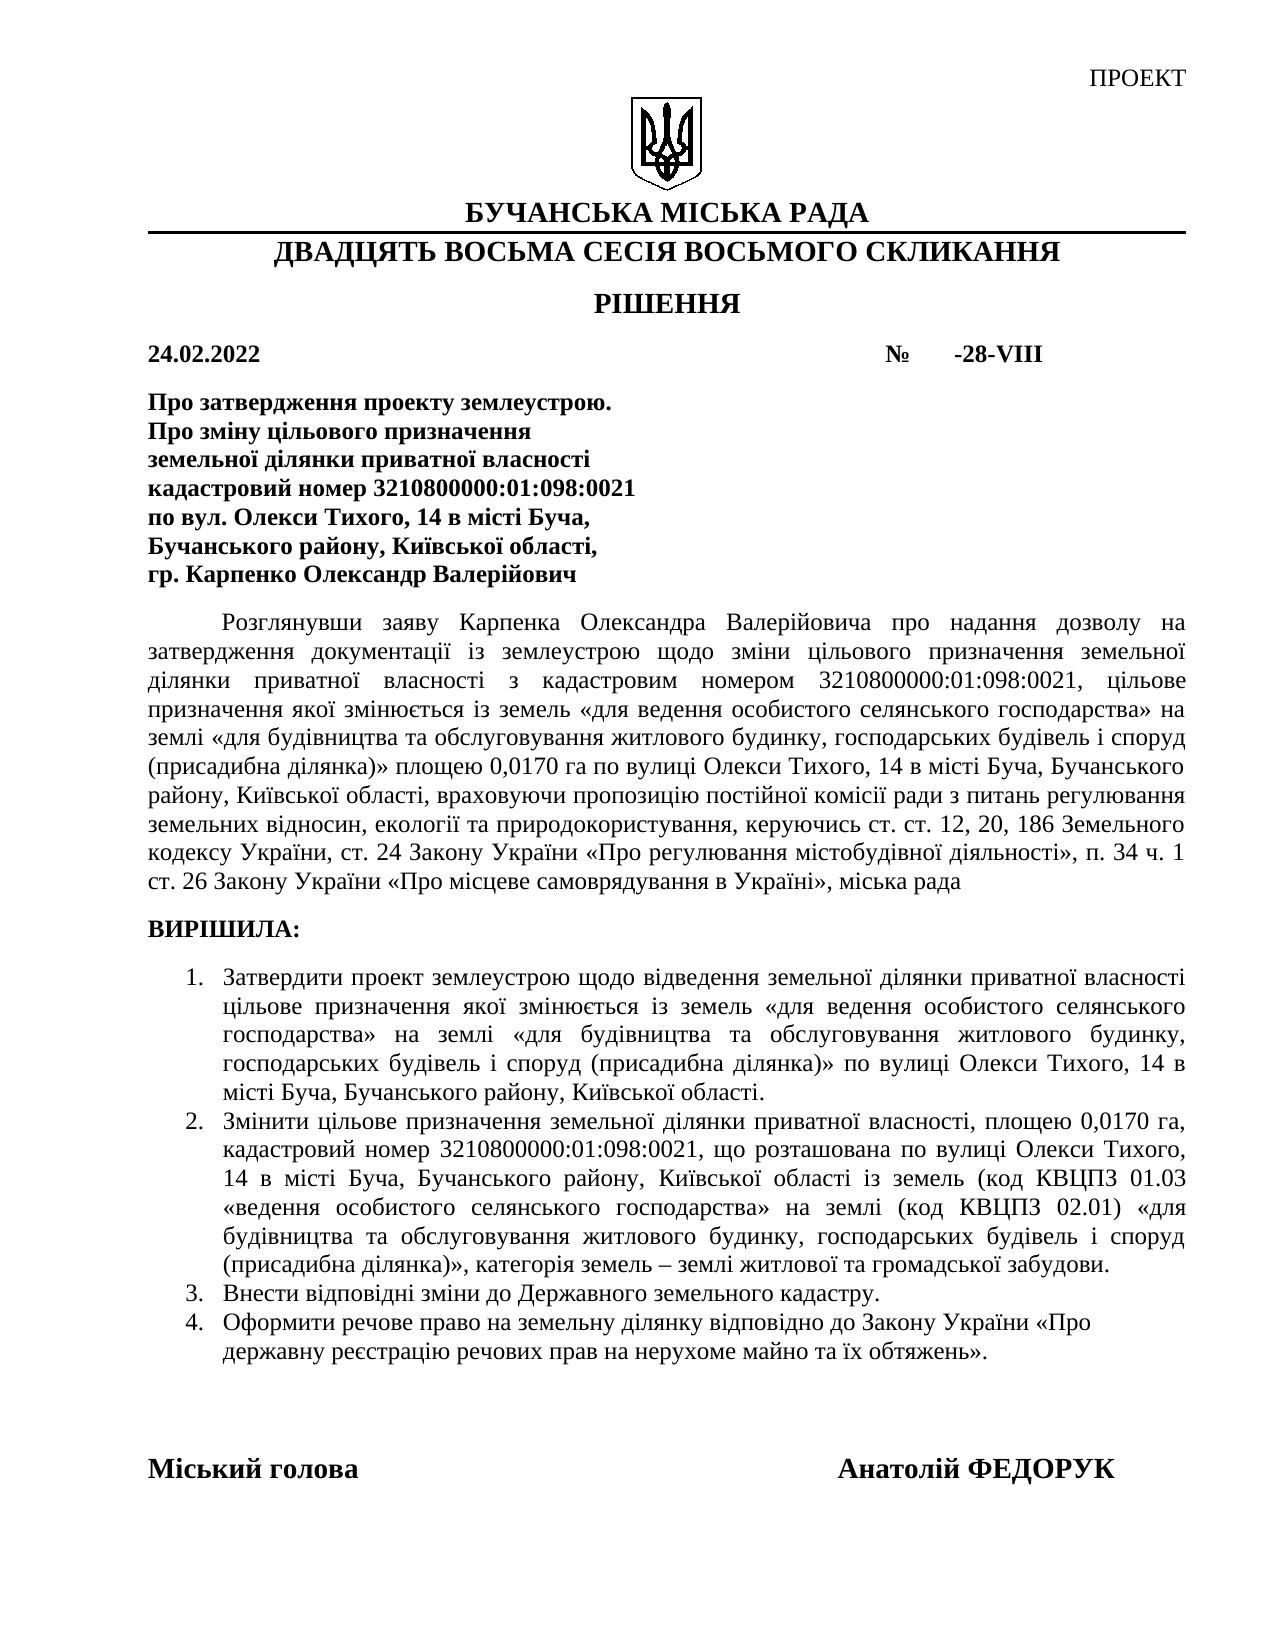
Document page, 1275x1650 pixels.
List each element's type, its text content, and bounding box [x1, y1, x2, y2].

list Затвердити проект землеустрою щодо відведення земельної ділянки приватної власності цільове призначення якої змінюється із земель «для ведення особистого селянського господарства» на землі «для будівництва та обслуговування житлового будинку, господарських будівель і споруд (присадибна ділянка)» по вулиці Олекси Тихого, 14 в місті Буча, Бучанського району, Київської області. [185, 962, 1186, 1106]
text гр. Карпенко Олександр Валерійович [148, 559, 1186, 588]
text Про зміну цільового призначення [148, 416, 1186, 444]
text по вул. Олекси Тихого, 14 в місті Буча, [148, 502, 1186, 531]
text Бучанського району, Київської області, [148, 531, 1186, 559]
list Змінити цільове призначення земельної ділянки приватної власності, площею 0,0170 га, кадастровий номер 3210800000:01:098:0021, що розташована по вулиці Олекси Тихого, 14 в місті Буча, Бучанського району, Київської області із земель (код КВЦПЗ 01.03 «ведення особистого селянського господарства» на землі (код КВЦПЗ 02.01) «для будівництва та обслуговування житлового будинку, господарських будівель і споруд (присадибна ділянка)», категорія земель – землі житлової та громадської забудови. [185, 1106, 1186, 1278]
text Розглянувши заяву Карпенка Олександра Валерійовича про надання дозволу на затвердження документації із землеустрою щодо зміни цільового призначення земельної ділянки приватної власності з кадастровим номером 3210800000:01:098:0021, цільове призначення якої змінюється із земель «для ведення особистого селянського господарства» на землі «для будівництва та обслуговування житлового будинку, господарських будівель і споруд (присадибна ділянка)» площею 0,0170 га по вулиці Олекси Тихого, 14 в місті Буча, Бучанського району, Київської області, враховуючи пропозицію постійної комісії ради з питань регулювання земельних відносин, екології та природокористування, керуючись ст. ст. 12, 20, 186 Земельного кодексу України, ст. 24 Закону України «Про регулювання містобудівної діяльності», п. 34 ч. 1 ст. 26 Закону України «Про місцеве самоврядування в Україні», міська рада [148, 607, 1186, 895]
text ДВАДЦЯТЬ ВОСЬМА СЕСІЯ ВОСЬМОГО СКЛИКАННЯ [148, 234, 1186, 267]
text Про затвердження проекту землеустрою. [148, 387, 1186, 416]
list Оформити речове право на земельну ділянку відповідно до Закону України «Про державну реєстрацію речових прав на нерухоме майно та їх обтяжень». [185, 1307, 1186, 1364]
text РІШЕННЯ [148, 286, 1186, 320]
text 24.02.2022 № -28-VІІІ [148, 339, 1186, 368]
text БУЧАНСЬКА МІСЬКА РАДА [148, 195, 1186, 231]
text Міський голова Анатолій ФЕДОРУК [148, 1451, 1186, 1484]
text земельної ділянки приватної власності [148, 444, 1186, 473]
text ВИРІШИЛА: [148, 914, 1186, 943]
text кадастровий номер 3210800000:01:098:0021 [148, 473, 1186, 502]
text ПРОЕКТ [148, 63, 1186, 92]
list Внести відповідні зміни до Державного земельного кадастру. [185, 1278, 1186, 1307]
